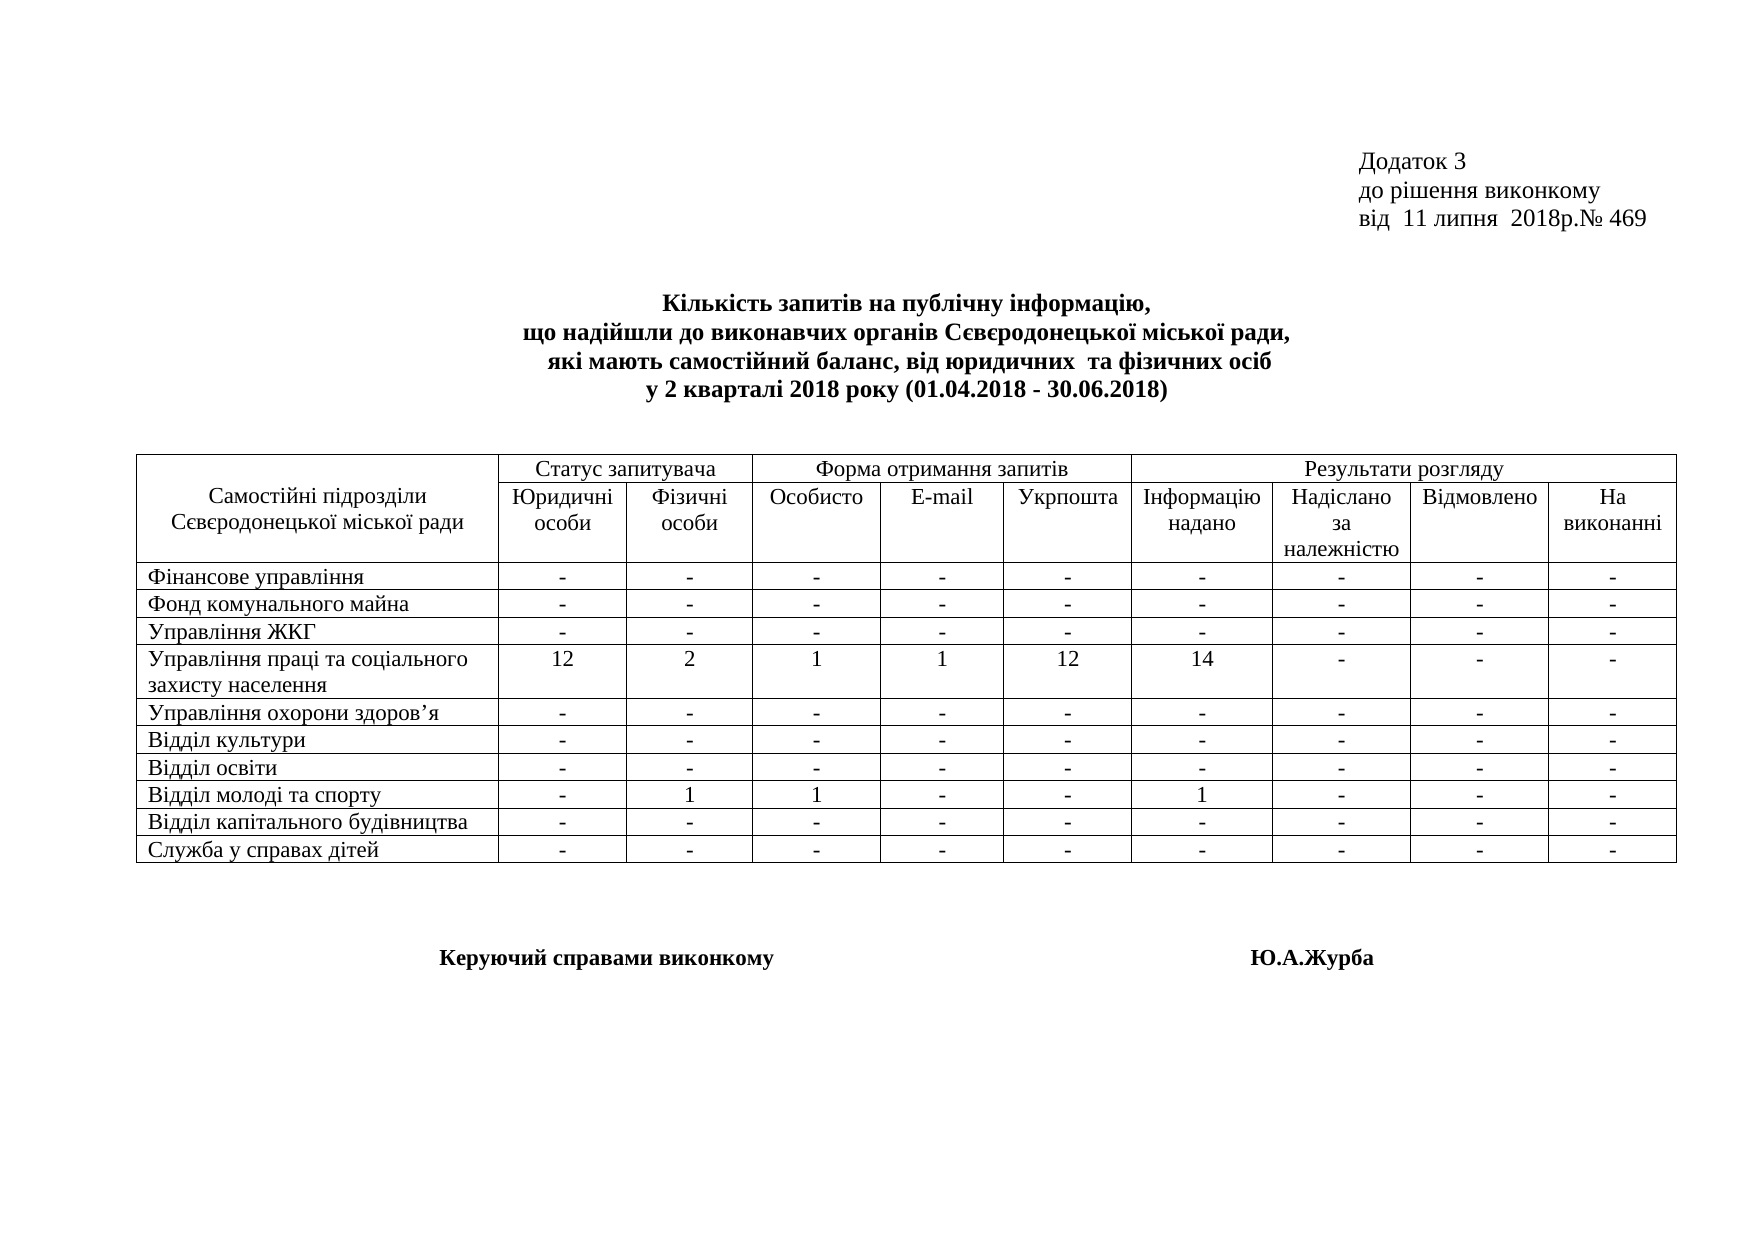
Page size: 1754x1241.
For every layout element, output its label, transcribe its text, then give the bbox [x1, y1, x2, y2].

table_cell Відділ освіти [137, 754, 498, 780]
table_cell - [1411, 563, 1548, 589]
table_cell - [1549, 699, 1676, 725]
table_cell - [1273, 809, 1410, 835]
table_cell - [753, 590, 880, 617]
table_cell Фізичні особи [627, 483, 752, 562]
table_cell 2 [627, 645, 752, 698]
table_cell - [1549, 809, 1676, 835]
table_cell - [1132, 699, 1272, 725]
table_cell - [1132, 618, 1272, 644]
table_cell - [1549, 781, 1676, 807]
table_cell - [1549, 726, 1676, 753]
table_cell - [1273, 618, 1410, 644]
table_cell - [753, 809, 880, 835]
table_cell Укрпошта [1004, 483, 1131, 562]
table_cell 1 [627, 781, 752, 807]
table_cell - [627, 809, 752, 835]
table_cell - [881, 754, 1003, 780]
table_cell - [1273, 699, 1410, 725]
table_cell - [1273, 645, 1410, 698]
table_cell - [1411, 726, 1548, 753]
table_cell - [499, 618, 626, 644]
table_cell 1 [753, 645, 880, 698]
table_cell - [753, 836, 880, 862]
table_cell - [1411, 836, 1548, 862]
table_cell - [753, 726, 880, 753]
table_cell - [1004, 781, 1131, 807]
table_cell Управління ЖКГ [137, 618, 498, 644]
text які мають самостійний баланс, від юридичних та фізичних осіб [148, 346, 1665, 374]
table_cell - [881, 699, 1003, 725]
table_cell - [753, 618, 880, 644]
table_header Самостійні підрозділи Сєвєродонецької міської ради [137, 455, 498, 562]
table_cell Фонд комунального майна [137, 590, 498, 617]
table_cell 1 [881, 645, 1003, 698]
table_cell Інформацію надано [1132, 483, 1272, 562]
table_cell - [1549, 618, 1676, 644]
table_cell - [1132, 590, 1272, 617]
table_cell - [499, 809, 626, 835]
table_cell Відділ капітального будівництва [137, 809, 498, 835]
table_cell - [499, 563, 626, 589]
table_cell - [1273, 726, 1410, 753]
table_cell - [627, 726, 752, 753]
table_cell - [1273, 590, 1410, 617]
table_cell - [1411, 699, 1548, 725]
table_cell Фінансове управління [137, 563, 498, 589]
table_cell - [499, 754, 626, 780]
table_cell Служба у справах дітей [137, 836, 498, 862]
table_cell - [627, 836, 752, 862]
table_cell 1 [753, 781, 880, 807]
table_cell - [1004, 563, 1131, 589]
table_cell - [627, 618, 752, 644]
table_cell - [881, 590, 1003, 617]
table_cell - [1132, 563, 1272, 589]
table_cell - [1132, 836, 1272, 862]
table_cell - [1273, 781, 1410, 807]
table_cell - [1004, 836, 1131, 862]
table_cell - [1411, 754, 1548, 780]
table_cell - [1004, 590, 1131, 617]
table_cell 12 [499, 645, 626, 698]
table_cell На виконанні [1549, 483, 1676, 562]
table_cell - [881, 618, 1003, 644]
table_cell Юридичні особи [499, 483, 626, 562]
table_cell Управління праці та соціального захисту населення [137, 645, 498, 698]
text Додаток 3 [1358, 146, 1665, 175]
table_cell - [1411, 781, 1548, 807]
table_cell - [881, 836, 1003, 862]
table_cell - [881, 809, 1003, 835]
table_cell - [1004, 699, 1131, 725]
table_cell - [881, 726, 1003, 753]
table_cell - [1411, 590, 1548, 617]
table_cell - [1549, 836, 1676, 862]
text від 11 липня 2018р.№ 469 [1358, 203, 1665, 232]
table_cell Е-mail [881, 483, 1003, 562]
table_cell 12 [1004, 645, 1131, 698]
table_cell - [1549, 590, 1676, 617]
table_cell Особисто [753, 483, 880, 562]
table_header Статус запитувача [499, 455, 752, 482]
text у 2 кварталі 2018 року (01.04.2018 - 30.06.2018) [148, 374, 1665, 403]
table_cell - [881, 563, 1003, 589]
table_cell - [1273, 836, 1410, 862]
table_cell - [1549, 645, 1676, 698]
text до рішення виконкому [1358, 175, 1665, 203]
table_cell - [499, 699, 626, 725]
table_cell Відділ культури [137, 726, 498, 753]
table_header Форма отримання запитів [753, 455, 1131, 482]
table_cell - [1411, 809, 1548, 835]
table_cell - [627, 699, 752, 725]
table_cell - [499, 590, 626, 617]
table_cell - [499, 726, 626, 753]
text що надійшли до виконавчих органів Сєвєродонецької міської ради, [148, 317, 1665, 346]
table_cell 14 [1132, 645, 1272, 698]
table_cell Надіслано за належністю [1273, 483, 1410, 562]
table_cell - [1132, 754, 1272, 780]
table_cell 1 [1132, 781, 1272, 807]
table_cell Управління охорони здоров’я [137, 699, 498, 725]
text Керуючий справами виконкому Ю.А.Журба [148, 944, 1665, 971]
table_cell - [881, 781, 1003, 807]
table_cell - [1273, 563, 1410, 589]
table_cell - [499, 836, 626, 862]
table_cell - [627, 754, 752, 780]
table_cell - [753, 699, 880, 725]
table_cell - [499, 781, 626, 807]
table_cell - [1004, 754, 1131, 780]
table_cell - [1411, 645, 1548, 698]
table_cell - [1549, 563, 1676, 589]
table_cell Відмовлено [1411, 483, 1548, 562]
table_cell - [1273, 754, 1410, 780]
table_cell - [1132, 726, 1272, 753]
table_cell - [627, 590, 752, 617]
table_cell - [1004, 809, 1131, 835]
table_cell - [753, 563, 880, 589]
table_header Результати розгляду [1132, 455, 1676, 482]
table_cell Відділ молоді та спорту [137, 781, 498, 807]
table_cell - [1132, 809, 1272, 835]
table_cell - [1004, 618, 1131, 644]
table_cell - [1549, 754, 1676, 780]
table_cell - [627, 563, 752, 589]
text Кількість запитів на публічну інформацію, [148, 288, 1665, 317]
table_cell - [1411, 618, 1548, 644]
table_cell - [1004, 726, 1131, 753]
table_cell - [753, 754, 880, 780]
